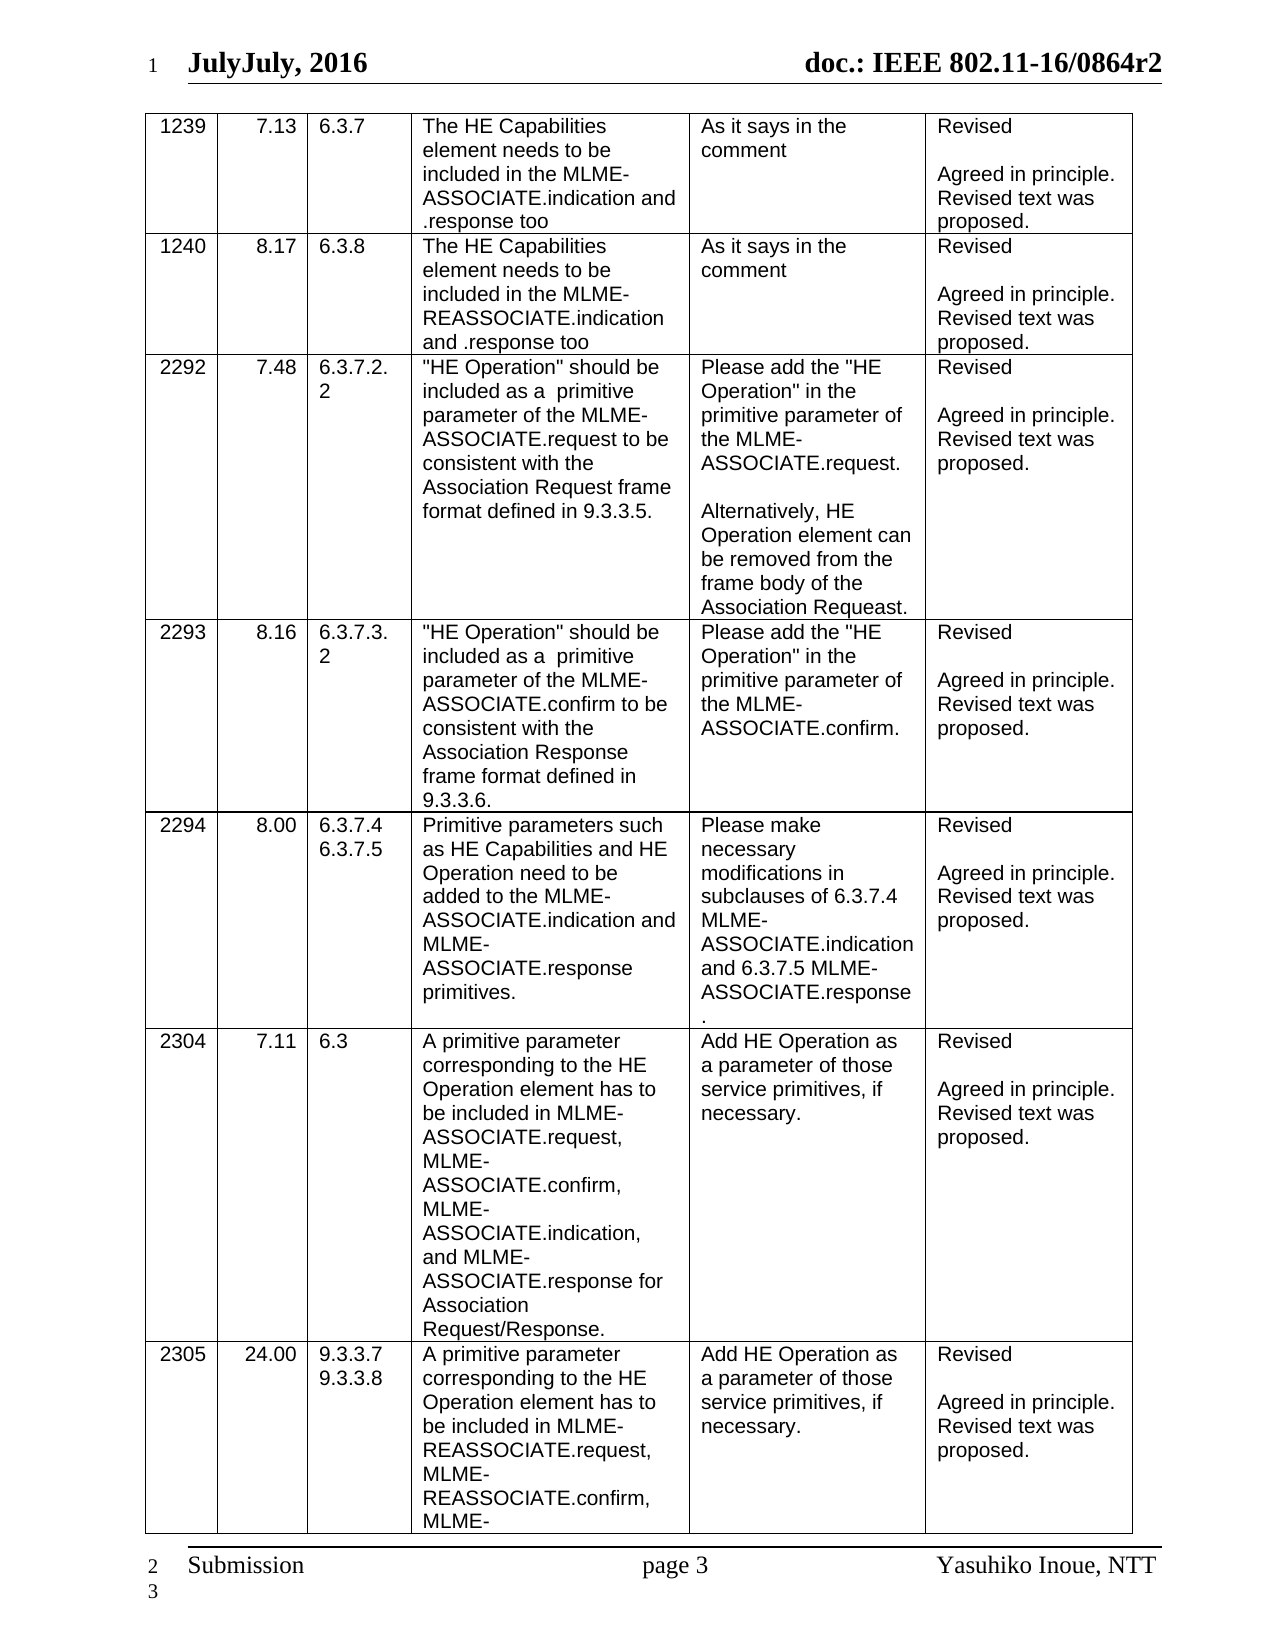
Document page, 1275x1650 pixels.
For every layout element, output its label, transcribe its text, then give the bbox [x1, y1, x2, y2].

table_cell 1240 [146, 234, 217, 354]
table_cell 6.3.8 [308, 234, 411, 354]
table_cell Revised Agreed in principle. Revised text was proposed. [926, 813, 1132, 1028]
table_cell Revised Agreed in principle. Revised text was proposed. [926, 620, 1132, 811]
table_cell A primitive parameter corresponding to the HE Operation element has to be included in MLME-ASSOCIATE.request, MLME-ASSOCIATE.confirm, MLME-ASSOCIATE.indication, and MLME-ASSOCIATE.response for Association Request/Response. [412, 1029, 689, 1341]
table_cell 24.00 [218, 1342, 307, 1533]
table_cell Add HE Operation as a parameter of those service primitives, if necessary. [690, 1029, 925, 1341]
table_cell 2304 [146, 1029, 217, 1341]
table_cell 8.00 [218, 813, 307, 1028]
table_cell Please add the "HE Operation" in the primitive parameter of the MLME-ASSOCIATE.confirm. [690, 620, 925, 811]
table_cell Add HE Operation as a parameter of those service primitives, if necessary. [690, 1342, 925, 1533]
table_cell 1239 [146, 114, 217, 233]
table_cell 2293 [146, 620, 217, 811]
table_cell 2292 [146, 355, 217, 619]
table_cell 7.13 [218, 114, 307, 233]
table_cell As it says in the comment [690, 234, 925, 354]
table_cell Revised Agreed in principle. Revised text was proposed. [926, 114, 1132, 233]
table_cell 2294 [146, 813, 217, 1028]
table_cell 7.48 [218, 355, 307, 619]
table_cell 6.3.7 [308, 114, 411, 233]
table_cell 6.3.7.2.2 [308, 355, 411, 619]
table_cell 2305 [146, 1342, 217, 1533]
table_cell "HE Operation" should be included as a primitive parameter of the MLME-ASSOCIATE.confirm to be consistent with the Association Response frame format defined in 9.3.3.6. [412, 620, 689, 811]
table_cell 7.11 [218, 1029, 307, 1341]
table_cell 8.16 [218, 620, 307, 811]
table_cell The HE Capabilities element needs to be included in the MLME-ASSOCIATE.indication and .response too [412, 114, 689, 233]
table_cell Please make necessary modifications in subclauses of 6.3.7.4 MLME-ASSOCIATE.indication and 6.3.7.5 MLME-ASSOCIATE.response. [690, 813, 925, 1028]
table_cell As it says in the comment [690, 114, 925, 233]
table_cell Primitive parameters such as HE Capabilities and HE Operation need to be added to the MLME-ASSOCIATE.indication and MLME-ASSOCIATE.response primitives. [412, 813, 689, 1028]
table_cell "HE Operation" should be included as a primitive parameter of the MLME-ASSOCIATE.request to be consistent with the Association Request frame format defined in 9.3.3.5. [412, 355, 689, 619]
table_cell Revised Agreed in principle. Revised text was proposed. [926, 234, 1132, 354]
table_cell 6.3 [308, 1029, 411, 1341]
table_cell Revised Agreed in principle. Revised text was proposed. [926, 1342, 1132, 1533]
table_cell Revised Agreed in principle. Revised text was proposed. [926, 355, 1132, 619]
table_cell 6.3.7.4 6.3.7.5 [308, 813, 411, 1028]
table_cell 8.17 [218, 234, 307, 354]
table_cell 9.3.3.7 9.3.3.8 [308, 1342, 411, 1533]
table_cell The HE Capabilities element needs to be included in the MLME-REASSOCIATE.indication and .response too [412, 234, 689, 354]
table_cell 6.3.7.3.2 [308, 620, 411, 811]
table_cell Revised Agreed in principle. Revised text was proposed. [926, 1029, 1132, 1341]
table_cell Please add the "HE Operation" in the primitive parameter of the MLME-ASSOCIATE.request. Alternatively, HE Operation element can be removed from the frame body of the Association Requeast. [690, 355, 925, 619]
